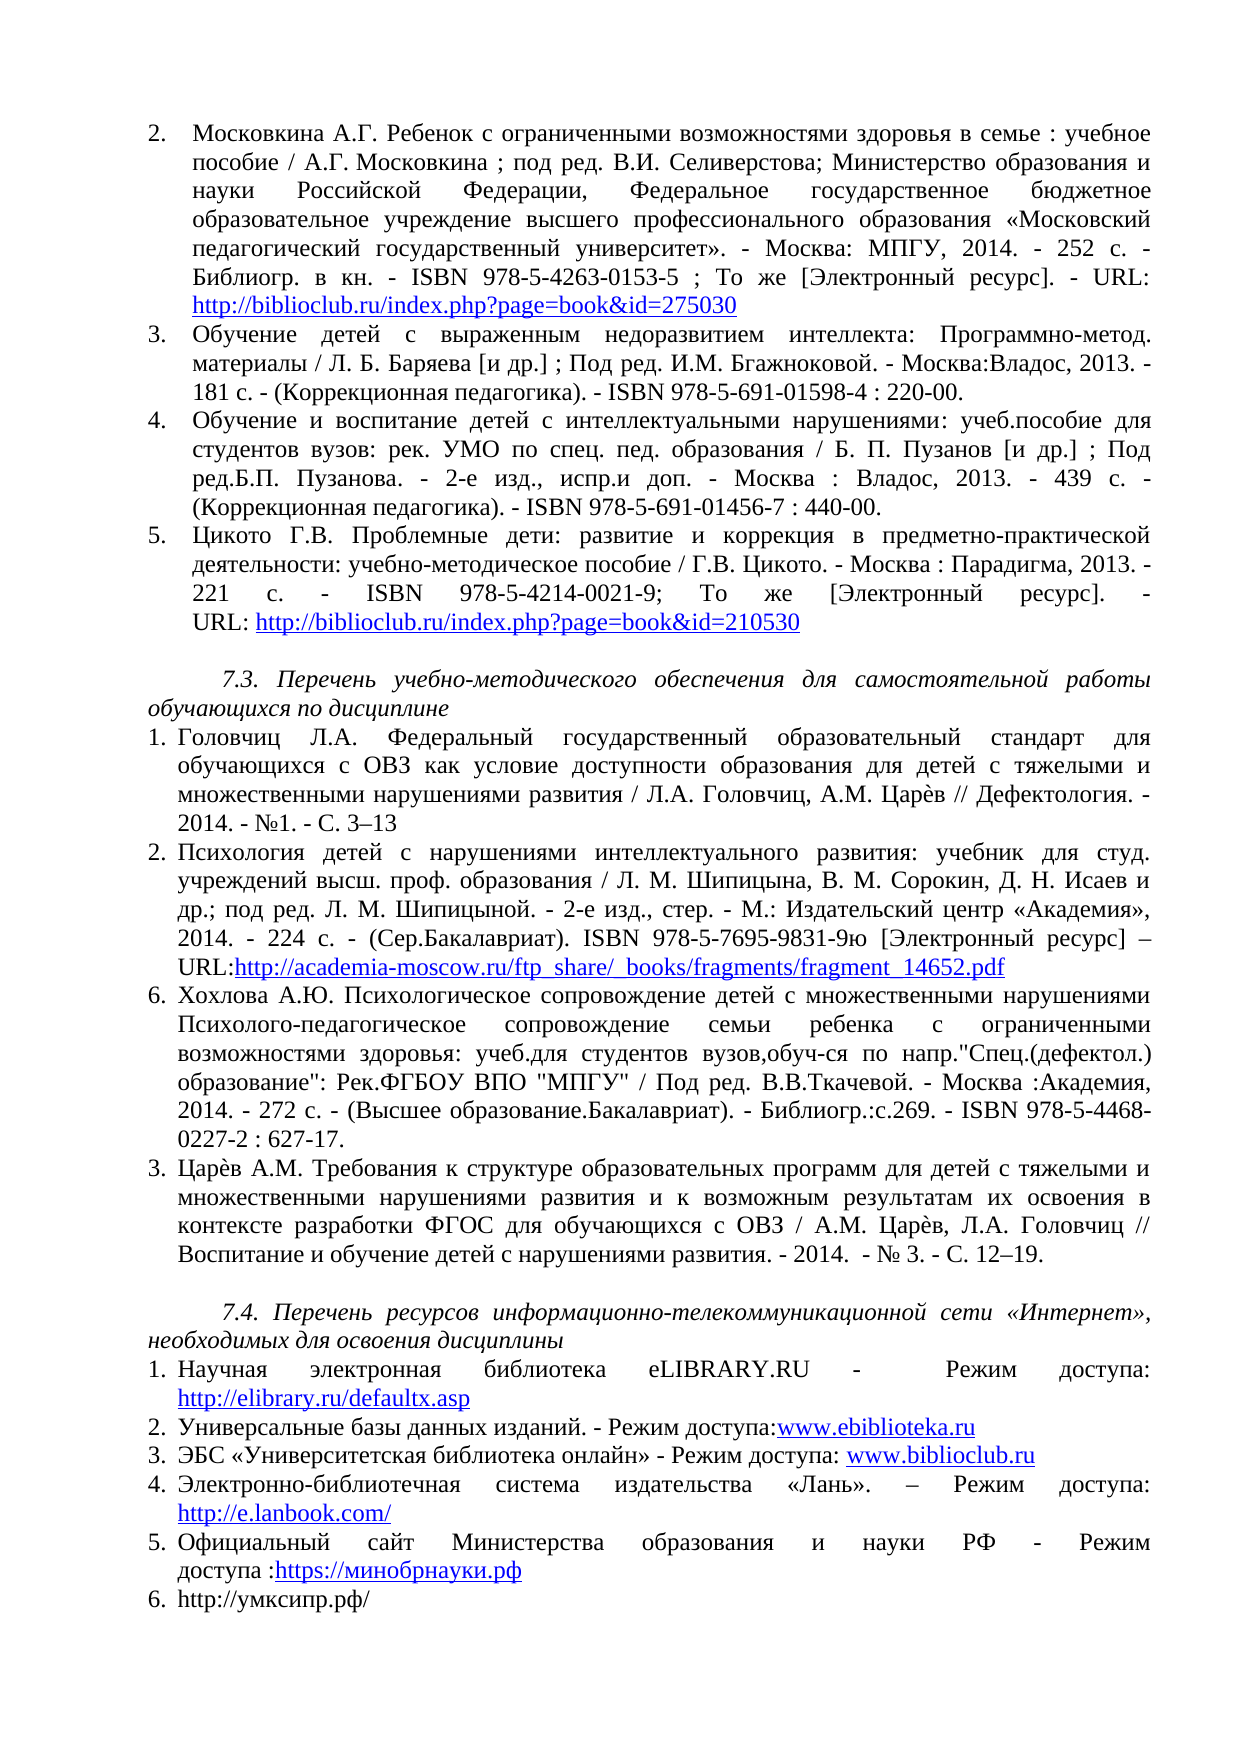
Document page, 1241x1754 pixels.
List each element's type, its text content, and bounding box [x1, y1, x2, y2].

list http://умксипр.рф/ [148, 1584, 1152, 1613]
list Царѐв А.М. Требования к структуре образовательных программ для детей с тяжелыми и множественными нарушениями развития и к возможным результатам их освоения в контексте разработки ФГОС для обучающихся с ОВЗ / А.М. Царѐв, Л.А. Головчиц // Воспитание и обучение детей с нарушениями развития. - 2014. - № 3. - С. 12–19. [148, 1153, 1152, 1268]
list Хохлова А.Ю. Психологическое сопровождение детей с множественными нарушениями Психолого-педагогическое сопровождение семьи ребенка с ограниченными возможностями здоровья: учеб.для студентов вузов,обуч-ся по напр."Спец.(дефектол.) образование": Рек.ФГБОУ ВПО "МПГУ" / Под ред. В.В.Ткачевой. - Москва :Академия, 2014. - 272 с. - (Высшее образование.Бакалавриат). - Библиогр.:с.269. - ISBN 978-5-4468-0227-2 : 627-17. [148, 981, 1152, 1153]
list Обучение и воспитание детей с интеллектуальными нарушениями: учеб.пособие для студентов вузов: рек. УМО по спец. пед. образования / Б. П. Пузанов [и др.] ; Под ред.Б.П. Пузанова. - 2-е изд., испр.и доп. - Москва : Владос, 2013. - 439 с. - (Коррекционная педагогика). - ISBN 978-5-691-01456-7 : 440-00. [148, 406, 1152, 521]
list Официальный сайт Министерства образования и науки РФ - Режим доступа :https://минобрнауки.рф [148, 1527, 1152, 1584]
list Обучение детей с выраженным недоразвитием интеллекта: Программно-метод. материалы / Л. Б. Баряева [и др.] ; Под ред. И.М. Бгажноковой. - Москва:Владос, 2013. - 181 с. - (Коррекционная педагогика). - ISBN 978-5-691-01598-4 : 220-00. [148, 319, 1152, 406]
list Научная электронная библиотека eLIBRARY.RU - Режим доступа: http://elibrary.ru/defaultx.asp [148, 1354, 1152, 1412]
list ЭБС «Университетская библиотека онлайн» - Режим доступа: www.biblioclub.ru [148, 1441, 1152, 1469]
list Головчиц Л.А. Федеральный государственный образовательный стандарт для обучающихся с ОВЗ как условие доступности образования для детей с тяжелыми и множественными нарушениями развития / Л.А. Головчиц, А.М. Царѐв // Дефектология. - 2014. - №1. - С. 3–13 [148, 722, 1152, 837]
list Электронно-библиотечная система издательства «Лань». – Режим доступа: http://e.lanbook.com/ [148, 1469, 1152, 1527]
list Московкина А.Г. Ребенок с ограниченными возможностями здоровья в семье : учебное пособие / А.Г. Московкина ; под ред. В.И. Селиверстова; Министерство образования и науки Российской Федерации, Федеральное государственное бюджетное образовательное учреждение высшего профессионального образования «Московский педагогический государственный университет». - Москва: МПГУ, 2014. - 252 с. - Библиогр. в кн. - ISBN 978-5-4263-0153-5 ; То же [Электронный ресурс]. - URL: http://biblioclub.ru/index.php?page=book&id=275030 [148, 118, 1152, 319]
list Цикото Г.В. Проблемные дети: развитие и коррекция в предметно-практической деятельности: учебно-методическое пособие / Г.В. Цикото. - Москва : Парадигма, 2013. - 221 с. - ISBN 978-5-4214-0021-9; То же [Электронный ресурс]. - URL: http://biblioclub.ru/index.php?page=book&id=210530 [148, 521, 1152, 636]
text 7.3. Перечень учебно-методического обеспечения для самостоятельной работы обучающихся по дисциплине [148, 664, 1152, 722]
text 7.4. Перечень ресурсов информационно-телекоммуникационной сети «Интернет», необходимых для освоения дисциплины [148, 1297, 1152, 1354]
list Психология детей с нарушениями интеллектуального развития: учебник для студ. учреждений высш. проф. образования / Л. М. Шипицына, В. М. Сорокин, Д. Н. Исаев и др.; под ред. Л. М. Шипицыной. - 2-е изд., стер. - М.: Издательский центр «Академия», 2014. - 224 с. - (Сер.Бакалавриат). ISBN 978-5-7695-9831-9ю [Электронный ресурс] – URL:http://academia-moscow.ru/ftp_share/_books/fragments/fragment_14652.pdf [148, 837, 1152, 981]
list Универсальные базы данных изданий. - Режим доступа:www.ebiblioteka.ru [148, 1412, 1152, 1441]
